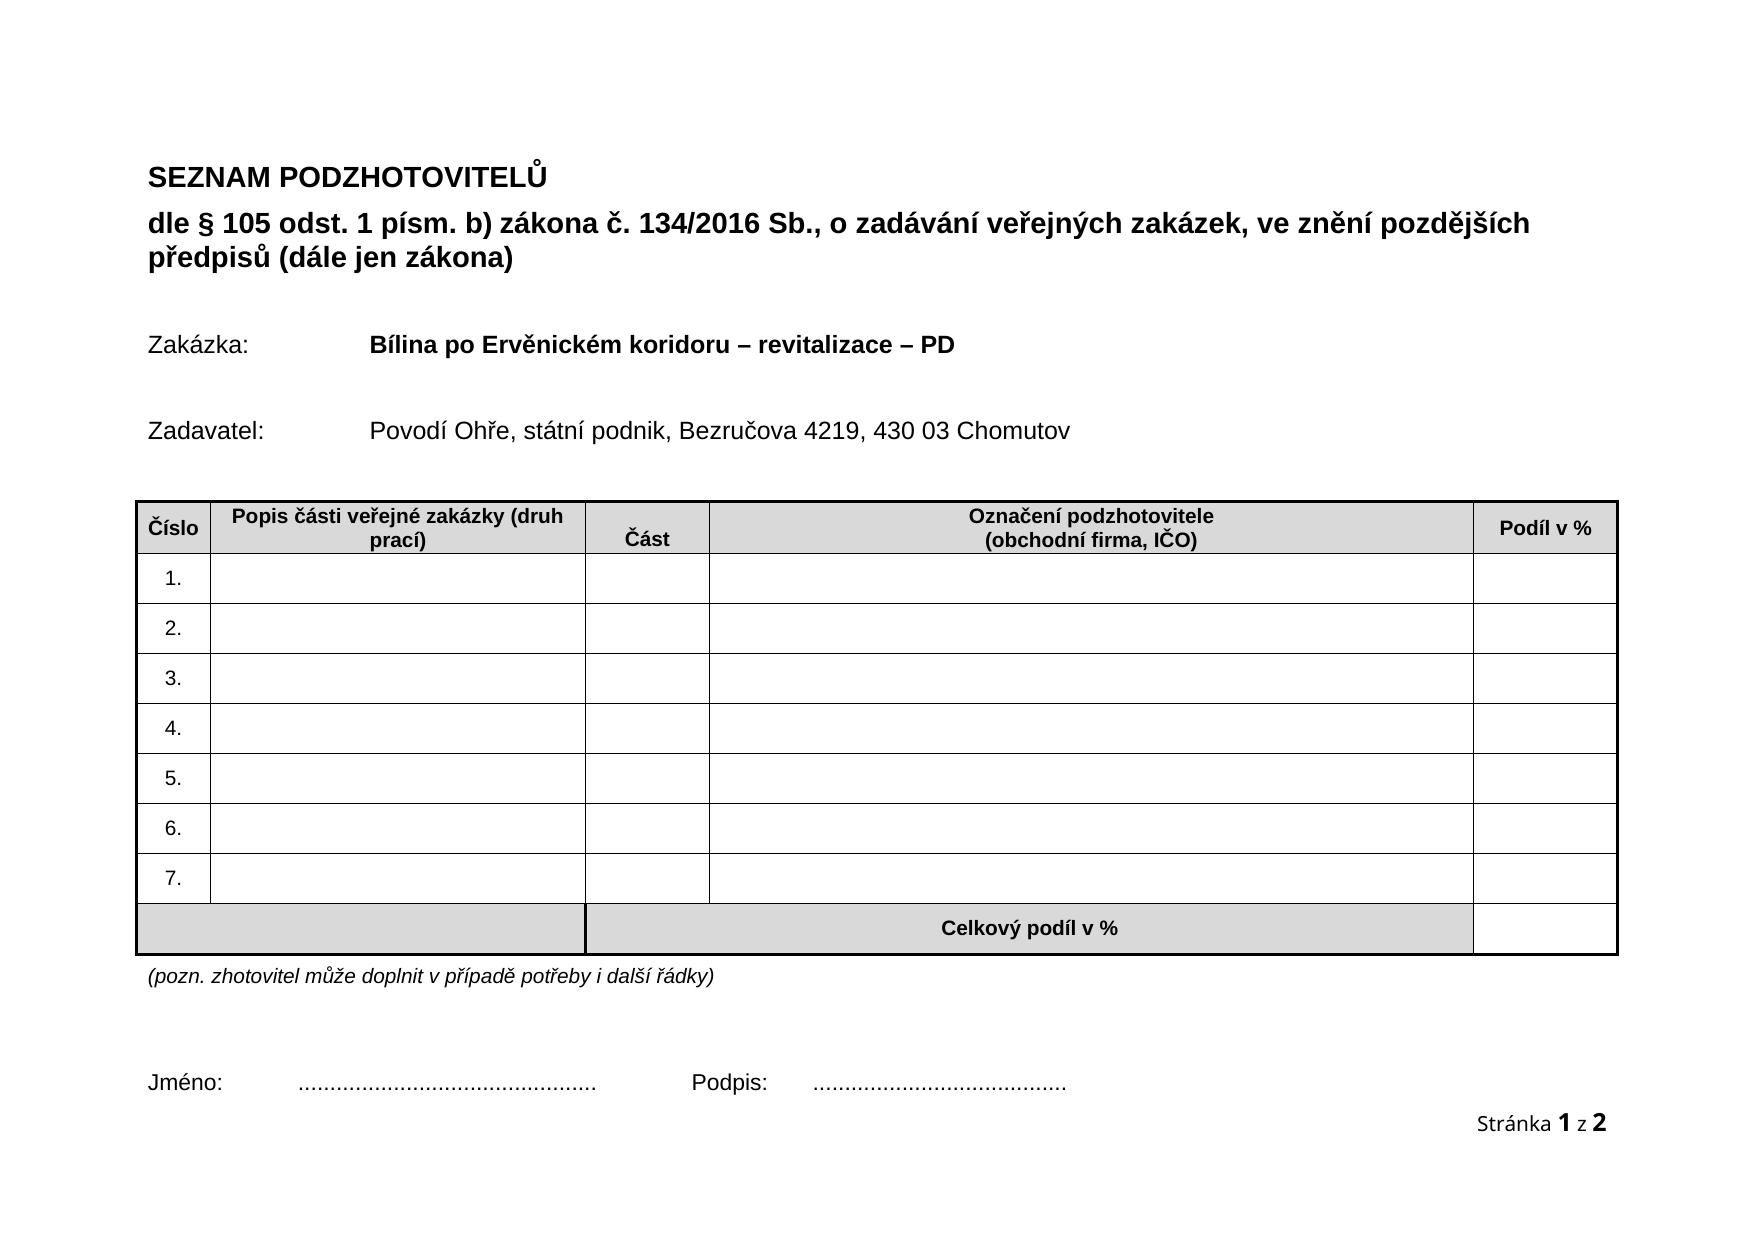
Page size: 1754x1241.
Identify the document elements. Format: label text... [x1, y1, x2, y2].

text Zadavatel: Povodí Ohře, státní podnik, Bezručova 4219, 430 03 Chomutov [148, 416, 1606, 444]
text (pozn. zhotovitel může doplnit v případě potřeby i další řádky) [148, 964, 1606, 988]
table_cell [586, 554, 709, 603]
table_cell [586, 854, 709, 903]
table_cell [211, 604, 585, 653]
table_cell [211, 854, 585, 903]
text dle § 105 odst. 1 písm. b) zákona č. 134/2016 Sb., o zadávání veřejných zakázek, ve znění pozdějších předpisů (dále jen zákona) [148, 206, 1606, 273]
table_cell [1474, 704, 1616, 753]
table_cell 7. [138, 854, 210, 903]
table_cell 3. [138, 654, 210, 703]
table_cell 4. [138, 704, 210, 753]
table_cell [211, 754, 585, 803]
table_cell [710, 654, 1473, 703]
table_header Popis části veřejné zakázky (druh prací) [211, 503, 585, 553]
table_cell 1. [138, 554, 210, 603]
table_cell [211, 704, 585, 753]
table_cell [586, 604, 709, 653]
table_cell [1474, 554, 1616, 603]
table_cell [710, 854, 1473, 903]
table_cell [138, 904, 584, 953]
table_cell [1474, 754, 1616, 803]
table_cell [586, 754, 709, 803]
table_cell [1474, 904, 1616, 953]
table_cell [1474, 854, 1616, 903]
table_cell [1474, 604, 1616, 653]
table_cell Celkový podíl v % [587, 904, 1473, 953]
text Zakázka: Bílina po Ervěnickém koridoru – revitalizace – PD [148, 329, 1606, 358]
table_cell 2. [138, 604, 210, 653]
text Jméno: ............................................... Podpis: ........................................ [148, 1069, 1606, 1095]
table_header Podíl v % [1474, 503, 1616, 553]
table_cell [710, 704, 1473, 753]
table_cell [1474, 654, 1616, 703]
table_cell [710, 554, 1473, 603]
table_cell [586, 654, 709, 703]
table_cell [1474, 804, 1616, 853]
table_cell [211, 554, 585, 603]
table_header Část [586, 503, 709, 553]
text SEZNAM PODZHOTOVITELů [148, 160, 1606, 194]
table_header Číslo [138, 503, 210, 553]
table_cell [586, 704, 709, 753]
table_cell 6. [138, 804, 210, 853]
table_cell [710, 754, 1473, 803]
table_cell [710, 804, 1473, 853]
table_cell [211, 654, 585, 703]
table_cell [586, 804, 709, 853]
table_cell 5. [138, 754, 210, 803]
table_header Označení podzhotovitele (obchodní firma, IČO) [710, 503, 1473, 553]
table_cell [211, 804, 585, 853]
table_cell [710, 604, 1473, 653]
